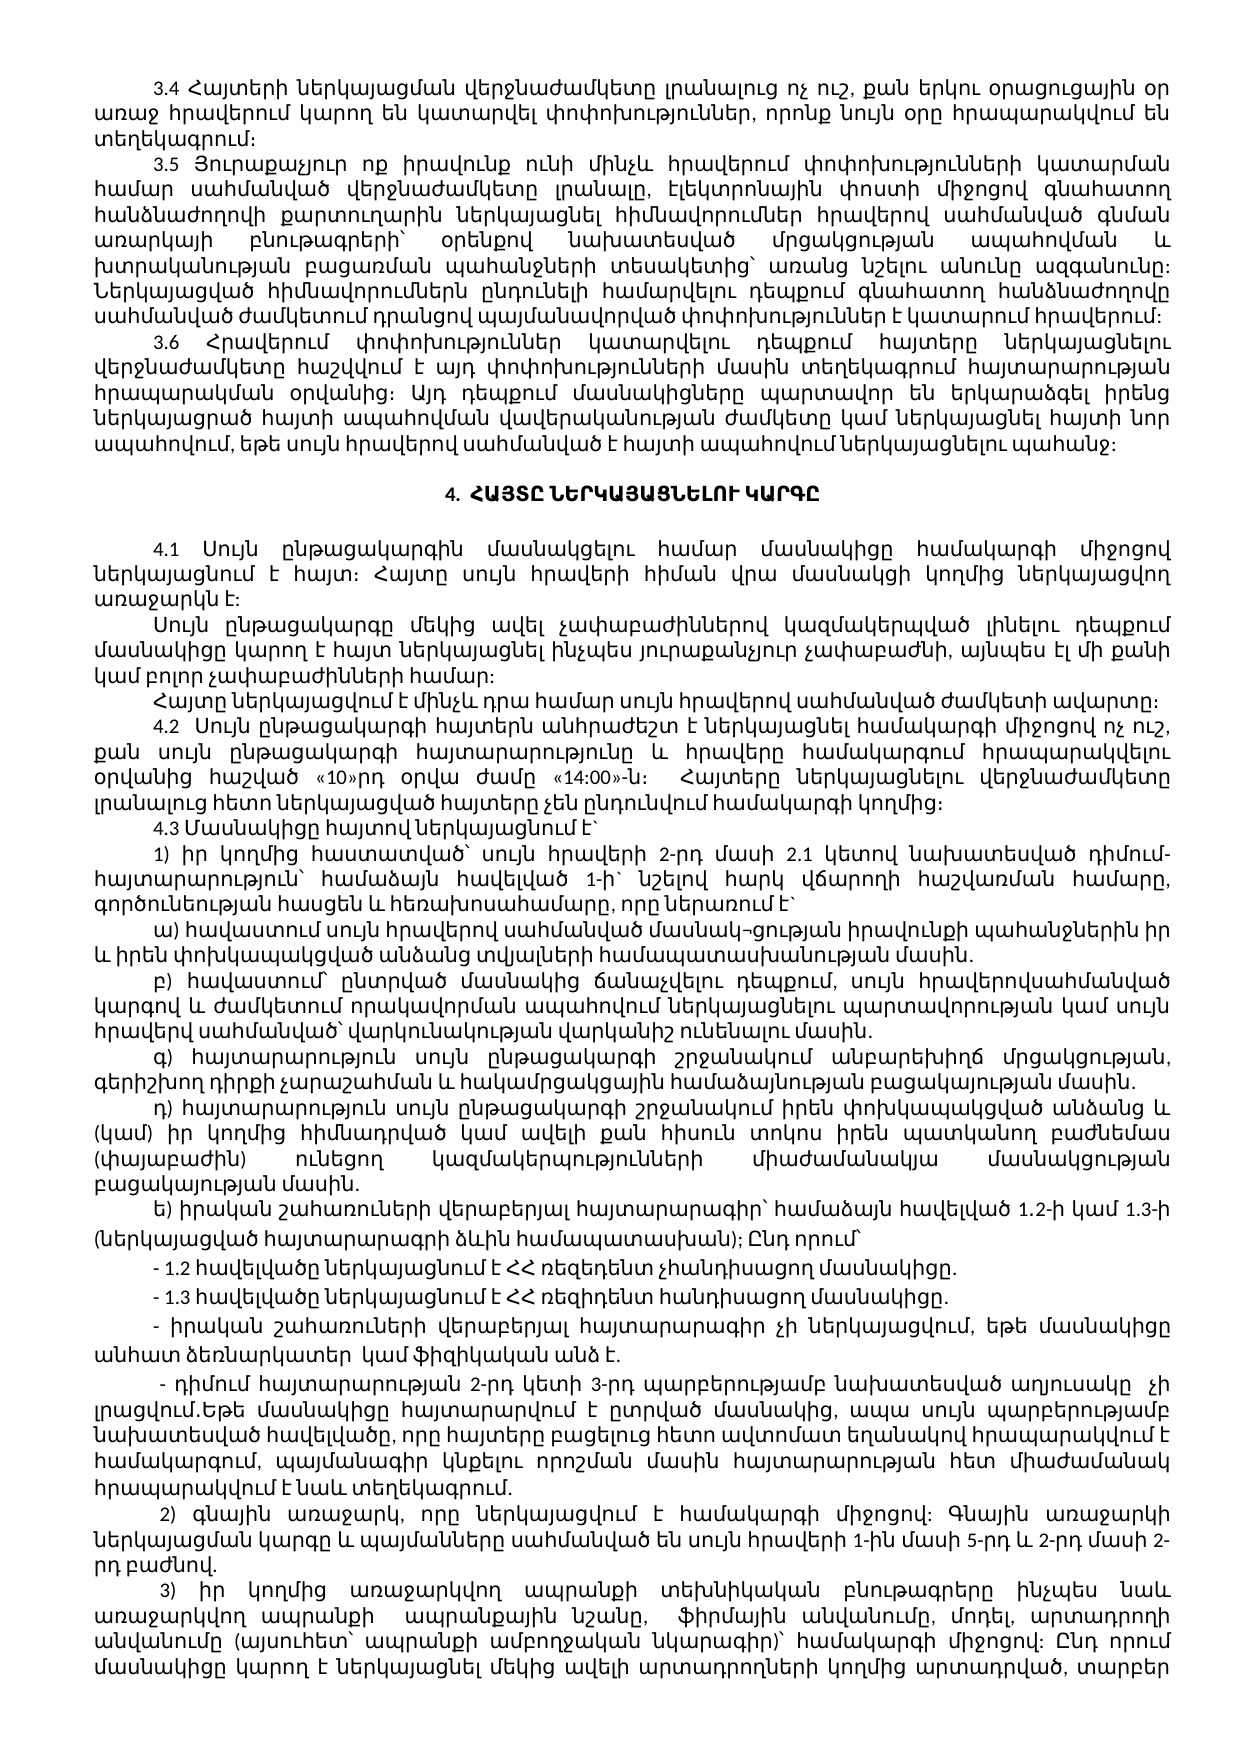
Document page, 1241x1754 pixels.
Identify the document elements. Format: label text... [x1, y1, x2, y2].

text 3.6 Հրավերում փոփոխություններ կատարվելու դեպքում հայտերը ներկայացնելու վերջնաժամկետը հաշվվում է այդ փոփոխությունների մասին տեղեկագրում հայտարարության հրապարակման օրվանից։ Այդ դեպքում մասնակիցները պարտավոր են երկարաձգել իրենց ներկայացրած հայտի ապահովման վավերականության ժամկետը կամ ներկայացնել հայտի նոր ապահովում, եթե սույն հրավերով սահմանված է հայտի ապահովում ներկայացնելու պահանջ: [94, 329, 1171, 456]
text 2) գնային առաջարկ, որը ներկայացվում է համակարգի միջոցով: Գնային առաջարկի ներկայացման կարգը և պայմանները սահմանված են սույն հրավերի 1-ին մասի 5-րդ և 2-րդ մասի 2-րդ բաժնով. [94, 1501, 1171, 1578]
text 4.3 Մասնակիցը հայտով ներկայացնում է` [94, 815, 1171, 841]
text - 1.2 հավելվածը ներկայացնում է ՀՀ ռեզեդենտ չհանդիսացող մասնակիցը. [94, 1255, 1171, 1280]
text Սույն ընթացակարգը մեկից ավել չափաբաժիններով կազմակերպված լինելու դեպքում մասնակիցը կարող է հայտ ներկայացնել ինչպես յուրաքանչյուր չափաբաժնի, այնպես էլ մի քանի կամ բոլոր չափաբաժինների համար: [94, 612, 1171, 688]
text ե) իրական շահառուների վերաբերյալ հայտարարագիր՝ համաձայն հավելված 1․2-ի կամ 1.3-ի (ներկայացված հայտարարագրի ձևին համապատասխան); Ընդ որում՝ [94, 1197, 1171, 1251]
text 1) իր կողմից հաստատված՝ սույն հրավերի 2-րդ մասի 2.1 կետով նախատեսված դիմում-հայտարարություն՝ համաձայն հավելված 1-ի` նշելով հարկ վճարողի հաշվառման համարը, գործունեության հասցեն և հեռախոսահամարը, որը ներառում է` [94, 841, 1171, 917]
text 3.5 Յուրաքաչյուր ոք իրավունք ունի մինչև հրավերում փոփոխությունների կատարման համար սահմանված վերջնաժամկետը լրանալը, էլեկտրոնային փոստի միջոցով գնահատող հանձնաժողովի քարտուղարին ներկայացնել հիմնավորումներ հրավերով սահմանված գնման առարկայի բնութագրերի՝ օրենքով նախատեսված մրցակցության ապահովման և խտրականության բացառման պահանջների տեսակետից՝ առանց նշելու անունը ազգանունը: Ներկայացված հիմնավորումներն ընդունելի համարվելու դեպքում գնահատող հանձնաժողովը սահմանված ժամկետում դրանցով պայմանավորված փոփոխություններ է կատարում հրավերում: [94, 151, 1171, 329]
text - իրական շահառուների վերաբերյալ հայտարարագիր չի ներկայացվում, եթե մասնակիցը անհատ ձեռնարկատեր կամ ֆիզիկական անձ է. [94, 1313, 1171, 1368]
text 3.4 Հայտերի ներկայացման վերջնաժամկետը լրանալուց ոչ ուշ, քան երկու օրացուցային օր առաջ հրավերում կարող են կատարվել փոփոխություններ, որոնք նույն օրը հրապարակվում են տեղեկագրում։ [94, 75, 1171, 151]
text ա) հավաստում սույն հրավերով սահմանված մասնակ¬ցության իրավունքի պահանջներին իր և իրեն փոխկապակցված անձանց տվյալների համապատասխանության մասին. [94, 917, 1171, 968]
text - դիմում հայտարարության 2-րդ կետի 3-րդ պարբերությամբ նախատեսված աղյուսակը չի լրացվում․Եթե մասնակիցը հայտարարվում է ըտրված մասնակից, ապա սույն պարբերությամբ նախատեսված հավելվածը, որը հայտերը բացելուց հետո ավտոմատ եղանակով հրապարակվում է համակարգում, պայմանագիր կնքելու որոշման մասին հայտարարության հետ միաժամանակ հրապարակվում է նաև տեղեկագրում. [94, 1372, 1171, 1501]
text գ) հայտարարություն սույն ընթացակարգի շրջանակում անբարեխիղճ մրցակցության, գերիշխող դիրքի չարաշահման և հակամրցակցային համաձայնության բացակայության մասին. [94, 1044, 1171, 1095]
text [94, 1578, 1171, 1679]
text - 1.3 հավելվածը ներկայացնում է ՀՀ ռեզիդենտ հանդիսացող մասնակիցը. [94, 1284, 1171, 1309]
text բ) հավաստում՝ ընտրված մասնակից ճանաչվելու դեպքում, սույն հրավերովսահմանված կարգով և ժամկետում որակավորման ապահովում ներկայացնելու պարտավորության կամ սույն հրավերվ սահմանված՝ վարկունակության վարկանիշ ունենալու մասին. [94, 968, 1171, 1044]
text 4. ՀԱՅՏԸ ՆԵՐԿԱՅԱՑՆԵԼՈՒ ԿԱՐԳԸ [94, 482, 1171, 507]
text 4.2 Սույն ընթացակարգի հայտերն անհրաժեշտ է ներկայացնել համակարգի միջոցով ոչ ուշ, քան սույն ընթացակարգի հայտարարությունը և հրավերը համակարգում հրապարակվելու օրվանից հաշված «10»րդ օրվա ժամը «14:00»-ն։ Հայտերը ներկայացնելու վերջնաժամկետը լրանալուց հետո ներկայացված հայտերը չեն ընդունվում համակարգի կողմից։ [94, 714, 1171, 815]
text 4.1 Սույն ընթացակարգին մասնակցելու համար մասնակիցը համակարգի միջոցով ներկայացնում է հայտ։ Հայտը սույն հրավերի հիման վրա մասնակցի կողմից ներկայացվող առաջարկն է: [94, 536, 1171, 612]
text Հայտը ներկայացվում է մինչև դրա համար սույն հրավերով սահմանված ժամկետի ավարտը։ [94, 688, 1171, 714]
text դ) հայտարարություն սույն ընթացակարգի շրջանակում իրեն փոխկապակցված անձանց և (կամ) իր կողմից հիմնադրված կամ ավելի քան հիսուն տոկոս իրեն պատկանող բաժնեմաս (փայաբաժին) ունեցող կազմակերպությունների միաժամանակյա մասնակցության բացակայության մասին. [94, 1095, 1171, 1197]
